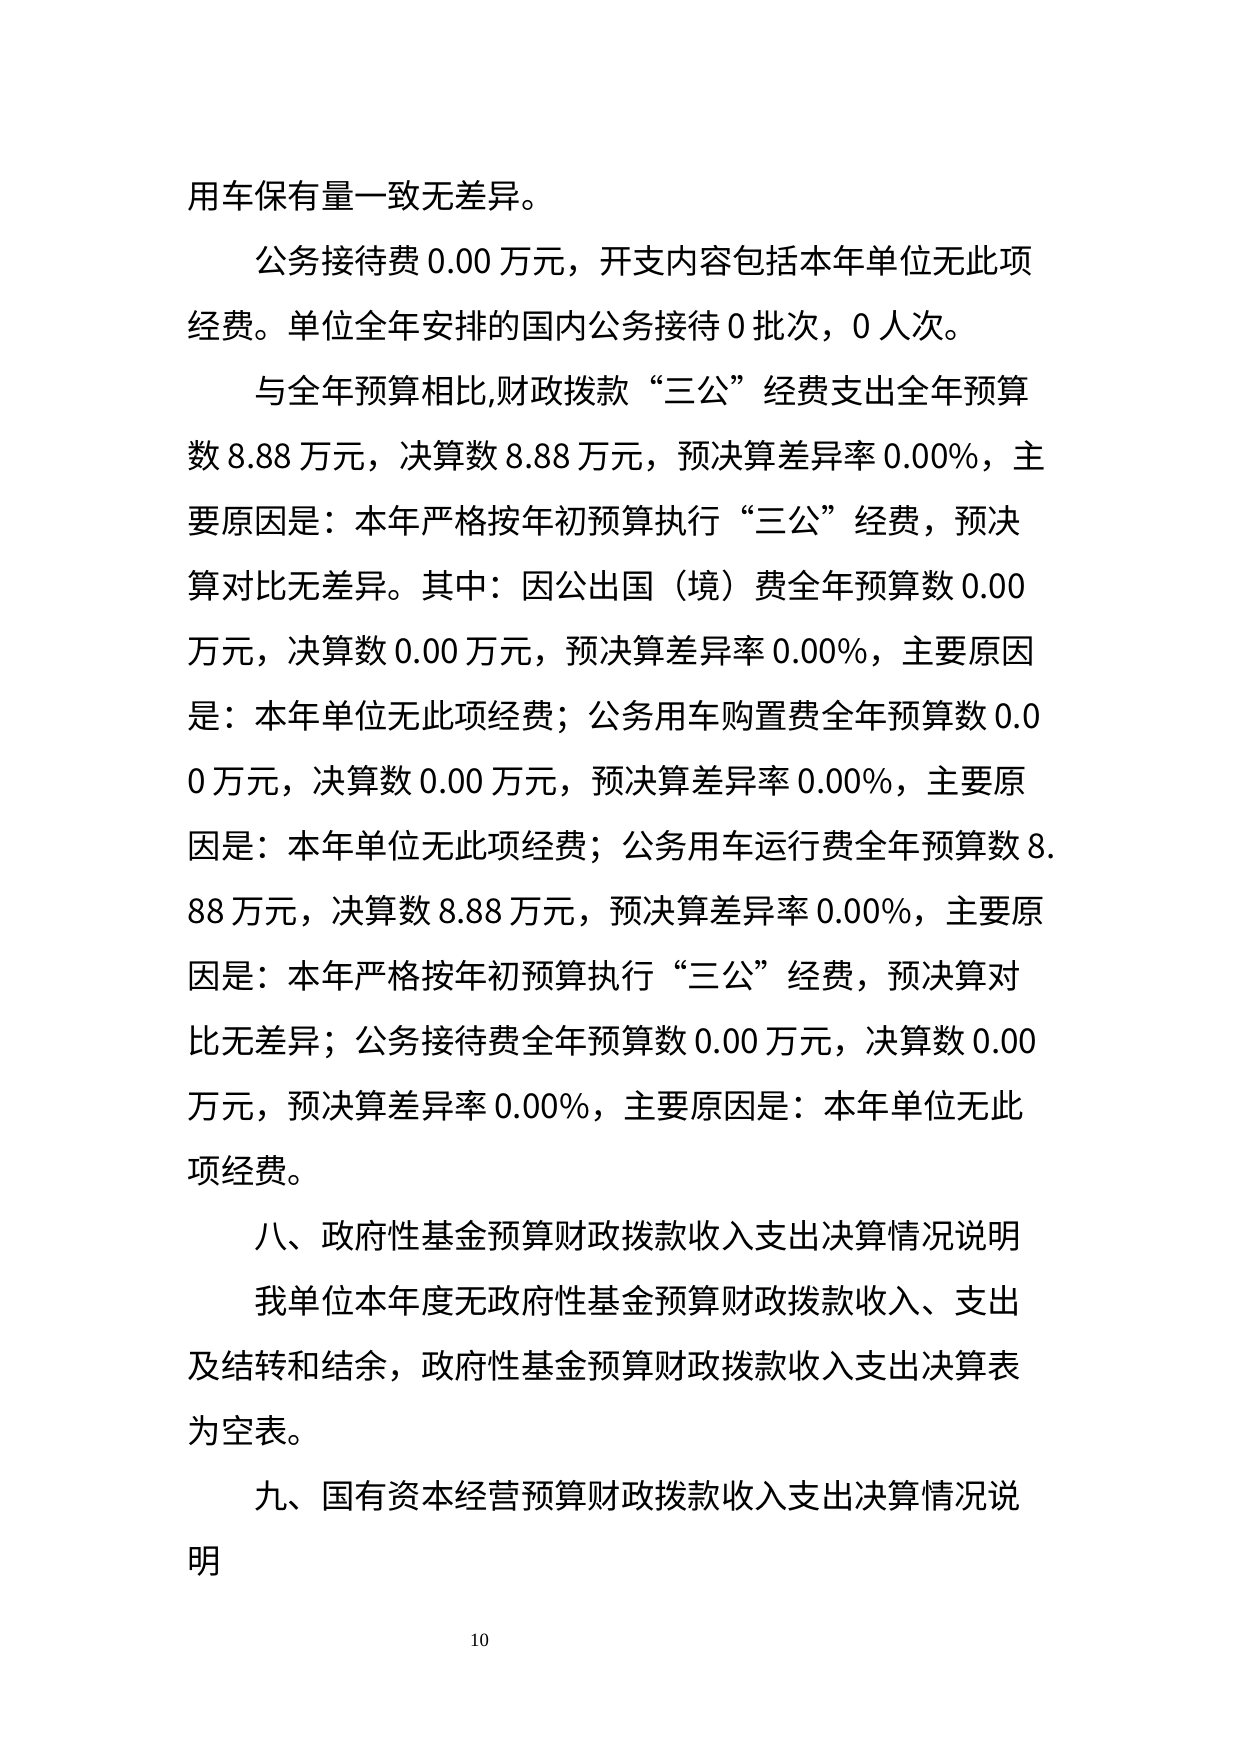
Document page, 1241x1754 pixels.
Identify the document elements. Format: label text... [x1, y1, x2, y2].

text 九、国有资本经营预算财政拨款收入支出决算情况说明 [187, 1462, 1053, 1592]
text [187, 162, 1053, 227]
text 公务接待费0.00万元，开支内容包括本年单位无此项经费。单位全年安排的国内公务接待0批次，0人次。 [187, 227, 1053, 357]
text 八、政府性基金预算财政拨款收入支出决算情况说明 [187, 1202, 1053, 1267]
text 与全年预算相比,财政拨款“三公”经费支出全年预算数8.88万元，决算数8.88万元，预决算差异率0.00%，主要原因是：本年严格按年初预算执行“三公”经费，预决算对比无差异。其中：因公出国（境）费全年预算数0.00万元，决算数0.00万元，预决算差异率0.00%，主要原因是：本年单位无此项经费；公务用车购置费全年预算数0.00万元，决算数0.00万元，预决算差异率0.00%，主要原因是：本年单位无此项经费；公务用车运行费全年预算数8.88万元，决算数8.88万元，预决算差异率0.00%，主要原因是：本年严格按年初预算执行“三公”经费，预决算对比无差异；公务接待费全年预算数0.00万元，决算数0.00万元，预决算差异率0.00%，主要原因是：本年单位无此项经费。 [187, 357, 1053, 1202]
text 我单位本年度无政府性基金预算财政拨款收入、支出及结转和结余，政府性基金预算财政拨款收入支出决算表为空表。 [187, 1267, 1053, 1462]
